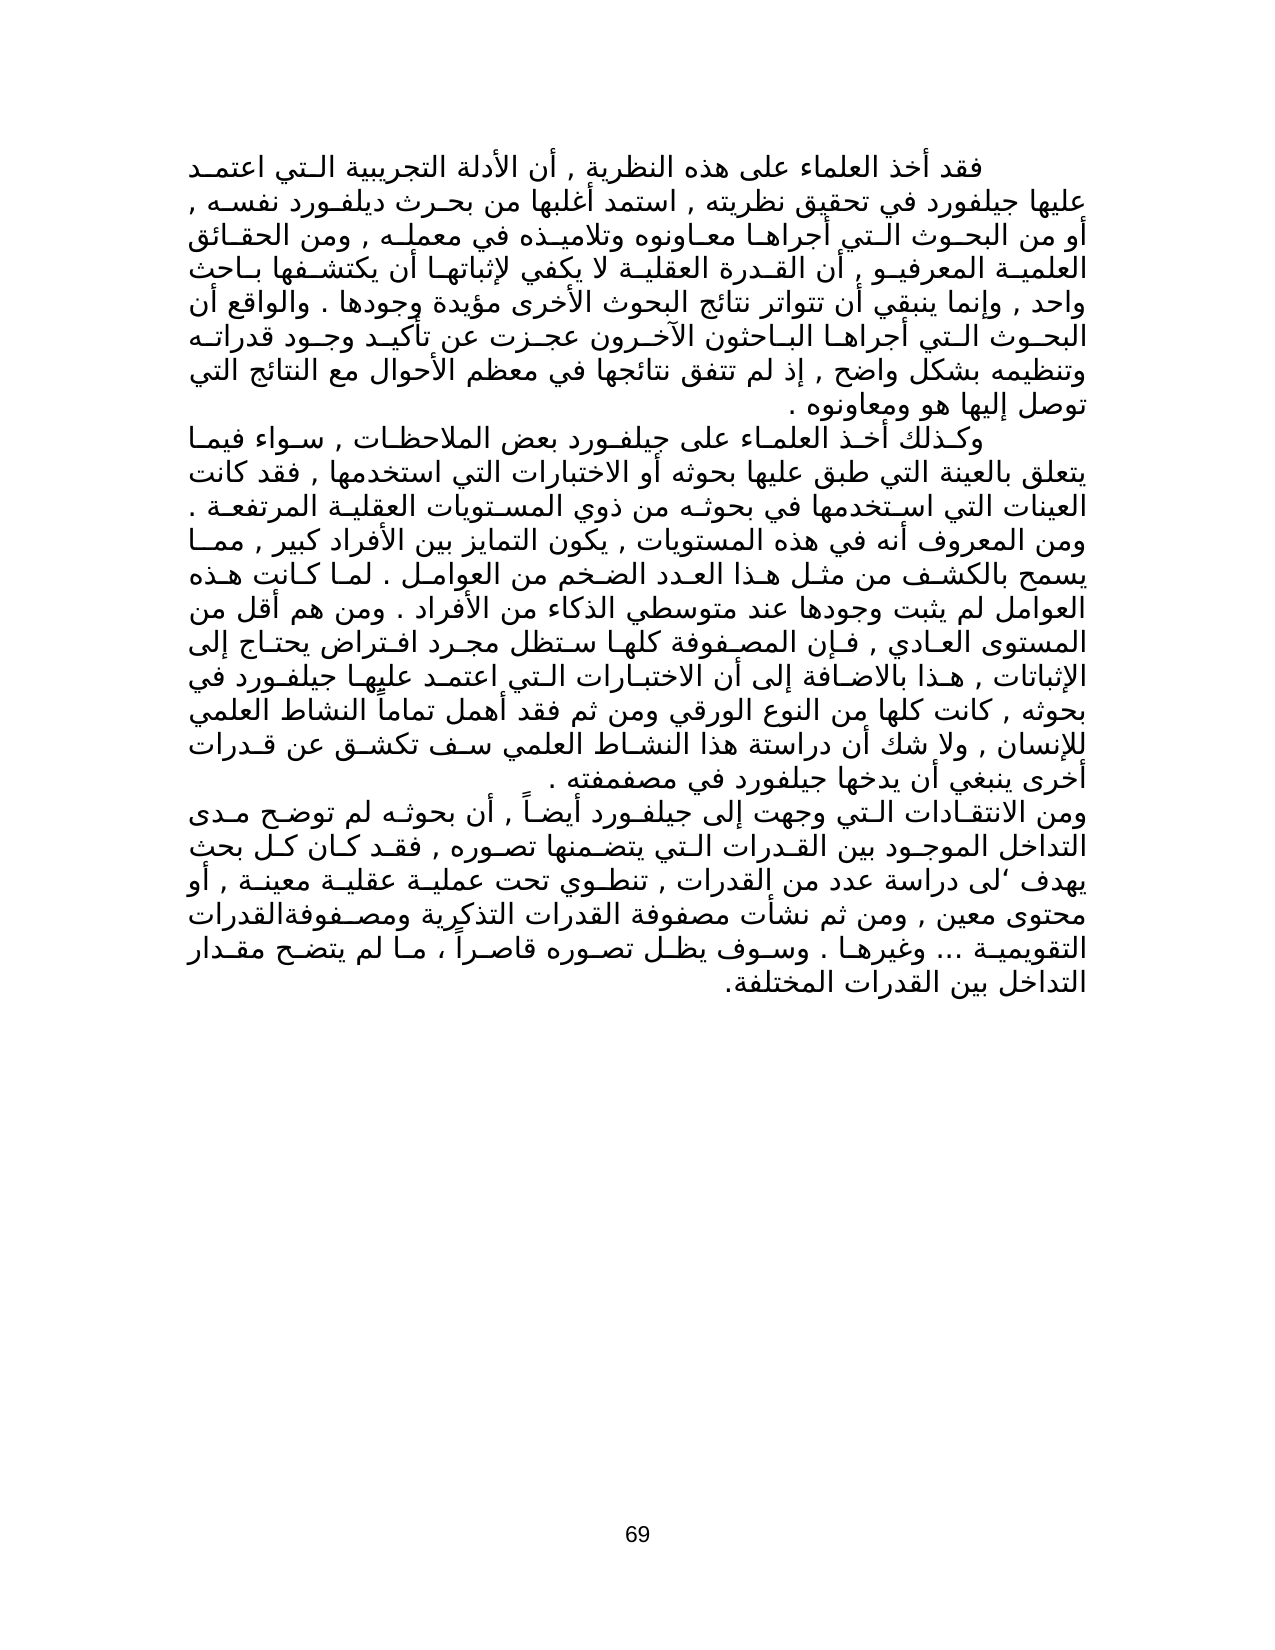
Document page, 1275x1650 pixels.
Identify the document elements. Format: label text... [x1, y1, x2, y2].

text ومن الانتقادات التي وجهت إلى جيلفورد أيضاً , أن بحوثه لم توضح مدى التداخل الموجود بين القدرات التي يتضمنها تصوره , فقد كان كل بحث يهدف ‘لى دراسة عدد من القدرات , تنطوي تحت عملية عقلية معينة , أو محتوى معين , ومن ثم نشأت مصفوفة القدرات التذكرية ومصفوفةالقدرات التقويمية ... وغيرها . وسوف يظل تصوره قاصراً ، ما لم يتضح مقدار التداخل بين القدرات المختلفة. [187, 795, 1087, 999]
text فقد أخذ العلماء على هذه النظرية , أن الأدلة التجريبية التي اعتمد عليها جيلفورد في تحقيق نظريته , استمد أغلبها من بحرث ديلفورد نفسه , أو من البحوث التي أجراها معاونوه وتلاميذه في معمله , ومن الحقائق العلمية المعرفيو , أن القدرة العقلية لا يكفي لإثباتها أن يكتشفها باحث واحد , وإنما ينبقي أن تتواتر نتائج البحوث الأخرى مؤيدة وجودها . والواقع أن البحوث التي أجراها الباحثون الآخرون عجزت عن تأكيد وجود قدراته وتنظيمه بشكل واضح , إذ لم تتفق نتائجها في معظم الأحوال مع النتائج التي توصل إليها هو ومعاونوه . [187, 150, 1087, 422]
text وكذلك أخذ العلماء على جيلفورد بعض الملاحظات , سواء فيما يتعلق بالعينة التي طبق عليها بحوثه أو الاختبارات التي استخدمها , فقد كانت العينات التي استخدمها في بحوثه من ذوي المستويات العقلية المرتفعة . ومن المعروف أنه في هذه المستويات , يكون التمايز بين الأفراد كبير , مما يسمح بالكشف من مثل هذا العدد الضخم من العوامل . لما كانت هذه العوامل لم يثبت وجودها عند متوسطي الذكاء من الأفراد . ومن هم أقل من المستوى العادي , فإن المصفوفة كلها ستظل مجرد افتراض يحتاج إلى الإثباتات , هذا بالاضافة إلى أن الاختبارات التي اعتمد عليها جيلفورد في بحوثه , كانت كلها من النوع الورقي ومن ثم فقد أهمل تماماً النشاط العلمي للإنسان , ولا شك أن دراستة هذا النشاط العلمي سف تكشق عن قدرات أخرى ينبغي أن يدخها جيلفورد في مصفمفته . [187, 422, 1087, 795]
